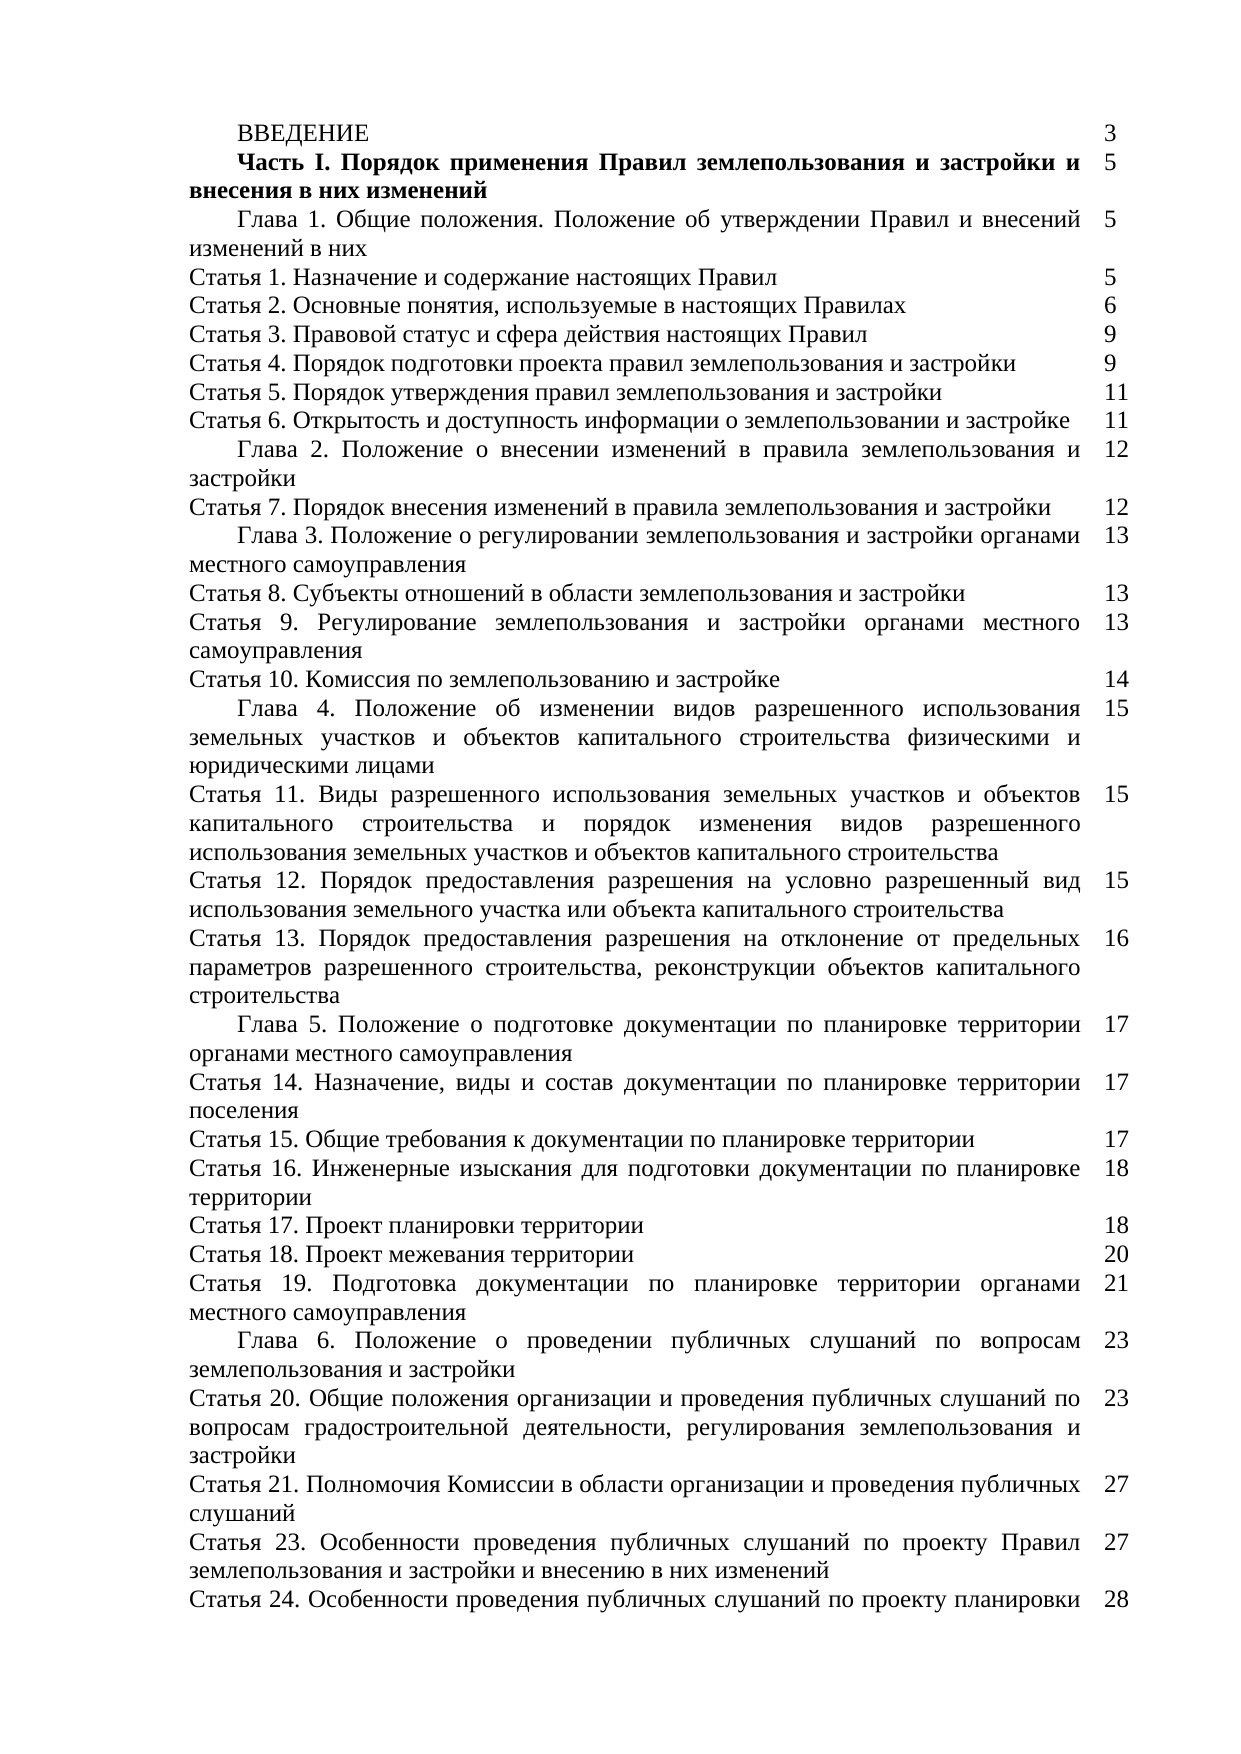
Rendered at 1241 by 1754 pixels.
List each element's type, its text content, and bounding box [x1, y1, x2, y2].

table_cell Статья 15. Общие требования к документации по планировке территории [178, 1124, 1093, 1153]
table_cell 20 [1093, 1239, 1151, 1268]
table_cell 28 [1093, 1584, 1151, 1613]
table_cell Статья 16. Инженерные изыскания для подготовки документации по планировке территории [178, 1153, 1093, 1211]
table_cell 23 [1093, 1326, 1151, 1383]
table_cell Глава 4. Положение об изменении видов разрешенного использования земельных участков и объектов капитального строительства физическими и юридическими лицами [178, 693, 1093, 779]
table_cell 5 [1093, 204, 1151, 262]
table_cell Статья 11. Виды разрешенного использования земельных участков и объектов капитального строительства и порядок изменения видов разрешенного использования земельных участков и объектов капитального строительства [178, 779, 1093, 866]
table_cell Статья 14. Назначение, виды и состав документации по планировке территории поселения [178, 1067, 1093, 1124]
table_cell Статья 21. Полномочия Комиссии в области организации и проведения публичных слушаний [178, 1469, 1093, 1527]
table_cell Статья 7. Порядок внесения изменений в правила землепользования и застройки [178, 492, 1093, 521]
table_cell Статья 5. Порядок утверждения правил землепользования и застройки [178, 377, 1093, 406]
table_cell Статья 2. Основные понятия, используемые в настоящих Правилах [178, 291, 1093, 319]
table_cell 17 [1093, 1009, 1151, 1067]
table_cell 16 [1093, 923, 1151, 1009]
table_cell 13 [1093, 521, 1151, 578]
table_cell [178, 1584, 1093, 1613]
table_cell 12 [1093, 434, 1151, 492]
table_cell 11 [1093, 406, 1151, 434]
table_cell Статья 6. Открытость и доступность информации о землепользовании и застройке [178, 406, 1093, 434]
table_cell Глава 3. Положение о регулировании землепользования и застройки органами местного самоуправления [178, 521, 1093, 578]
table_cell 15 [1093, 693, 1151, 779]
table_cell Статья 20. Общие положения организации и проведения публичных слушаний по вопросам градостроительной деятельности, регулирования землепользования и застройки [178, 1383, 1093, 1469]
table_cell 6 [1093, 291, 1151, 319]
table_cell 15 [1093, 866, 1151, 923]
table_cell Глава 1. Общие положения. Положение об утверждении Правил и внесений изменений в них [178, 204, 1093, 262]
table_cell Статья 12. Порядок предоставления разрешения на условно разрешенный вид использования земельного участка или объекта капитального строительства [178, 866, 1093, 923]
table_cell Статья 8. Субъекты отношений в области землепользования и застройки [178, 578, 1093, 607]
table_cell Глава 2. Положение о внесении изменений в правила землепользования и застройки [178, 434, 1093, 492]
table_cell Статья 19. Подготовка документации по планировке территории органами местного самоуправления [178, 1268, 1093, 1326]
table_header 3 [1093, 118, 1151, 147]
table_cell 11 [1093, 377, 1151, 406]
table_cell 18 [1093, 1211, 1151, 1239]
table_cell 12 [1093, 492, 1151, 521]
table_cell Статья 4. Порядок подготовки проекта правил землепользования и застройки [178, 348, 1093, 377]
table_cell 5 [1093, 147, 1151, 204]
table_cell Глава 5. Положение о подготовке документации по планировке территории органами местного самоуправления [178, 1009, 1093, 1067]
table_cell 9 [1093, 348, 1151, 377]
table_cell 15 [1093, 779, 1151, 866]
table_cell 27 [1093, 1527, 1151, 1584]
table_cell 27 [1093, 1469, 1151, 1527]
table_cell Глава 6. Положение о проведении публичных слушаний по вопросам землепользования и застройки [178, 1326, 1093, 1383]
table_cell Статья 3. Правовой статус и сфера действия настоящих Правил [178, 319, 1093, 348]
table_cell 23 [1093, 1383, 1151, 1469]
table_cell Статья 18. Проект межевания территории [178, 1239, 1093, 1268]
table_cell 17 [1093, 1067, 1151, 1124]
table_cell 13 [1093, 607, 1151, 664]
table_cell 9 [1093, 319, 1151, 348]
table_cell Статья 17. Проект планировки территории [178, 1211, 1093, 1239]
table_cell 14 [1093, 664, 1151, 693]
table_cell 13 [1093, 578, 1151, 607]
table_header ВВЕДЕНИЕ [178, 118, 1093, 147]
table_cell Статья 13. Порядок предоставления разрешения на отклонение от предельных параметров разрешенного строительства, реконструкции объектов капитального строительства [178, 923, 1093, 1009]
table_cell Часть I. Порядок применения Правил землепользования и застройки и внесения в них изменений [178, 147, 1093, 204]
table_cell 5 [1093, 262, 1151, 291]
table_cell 21 [1093, 1268, 1151, 1326]
table_cell 17 [1093, 1124, 1151, 1153]
table_cell Статья 9. Регулирование землепользования и застройки органами местного самоуправления [178, 607, 1093, 664]
table_cell 18 [1093, 1153, 1151, 1211]
table_cell Статья 10. Комиссия по землепользованию и застройке [178, 664, 1093, 693]
table_cell Статья 23. Особенности проведения публичных слушаний по проекту Правил землепользования и застройки и внесению в них изменений [178, 1527, 1093, 1584]
table_cell Статья 1. Назначение и содержание настоящих Правил [178, 262, 1093, 291]
